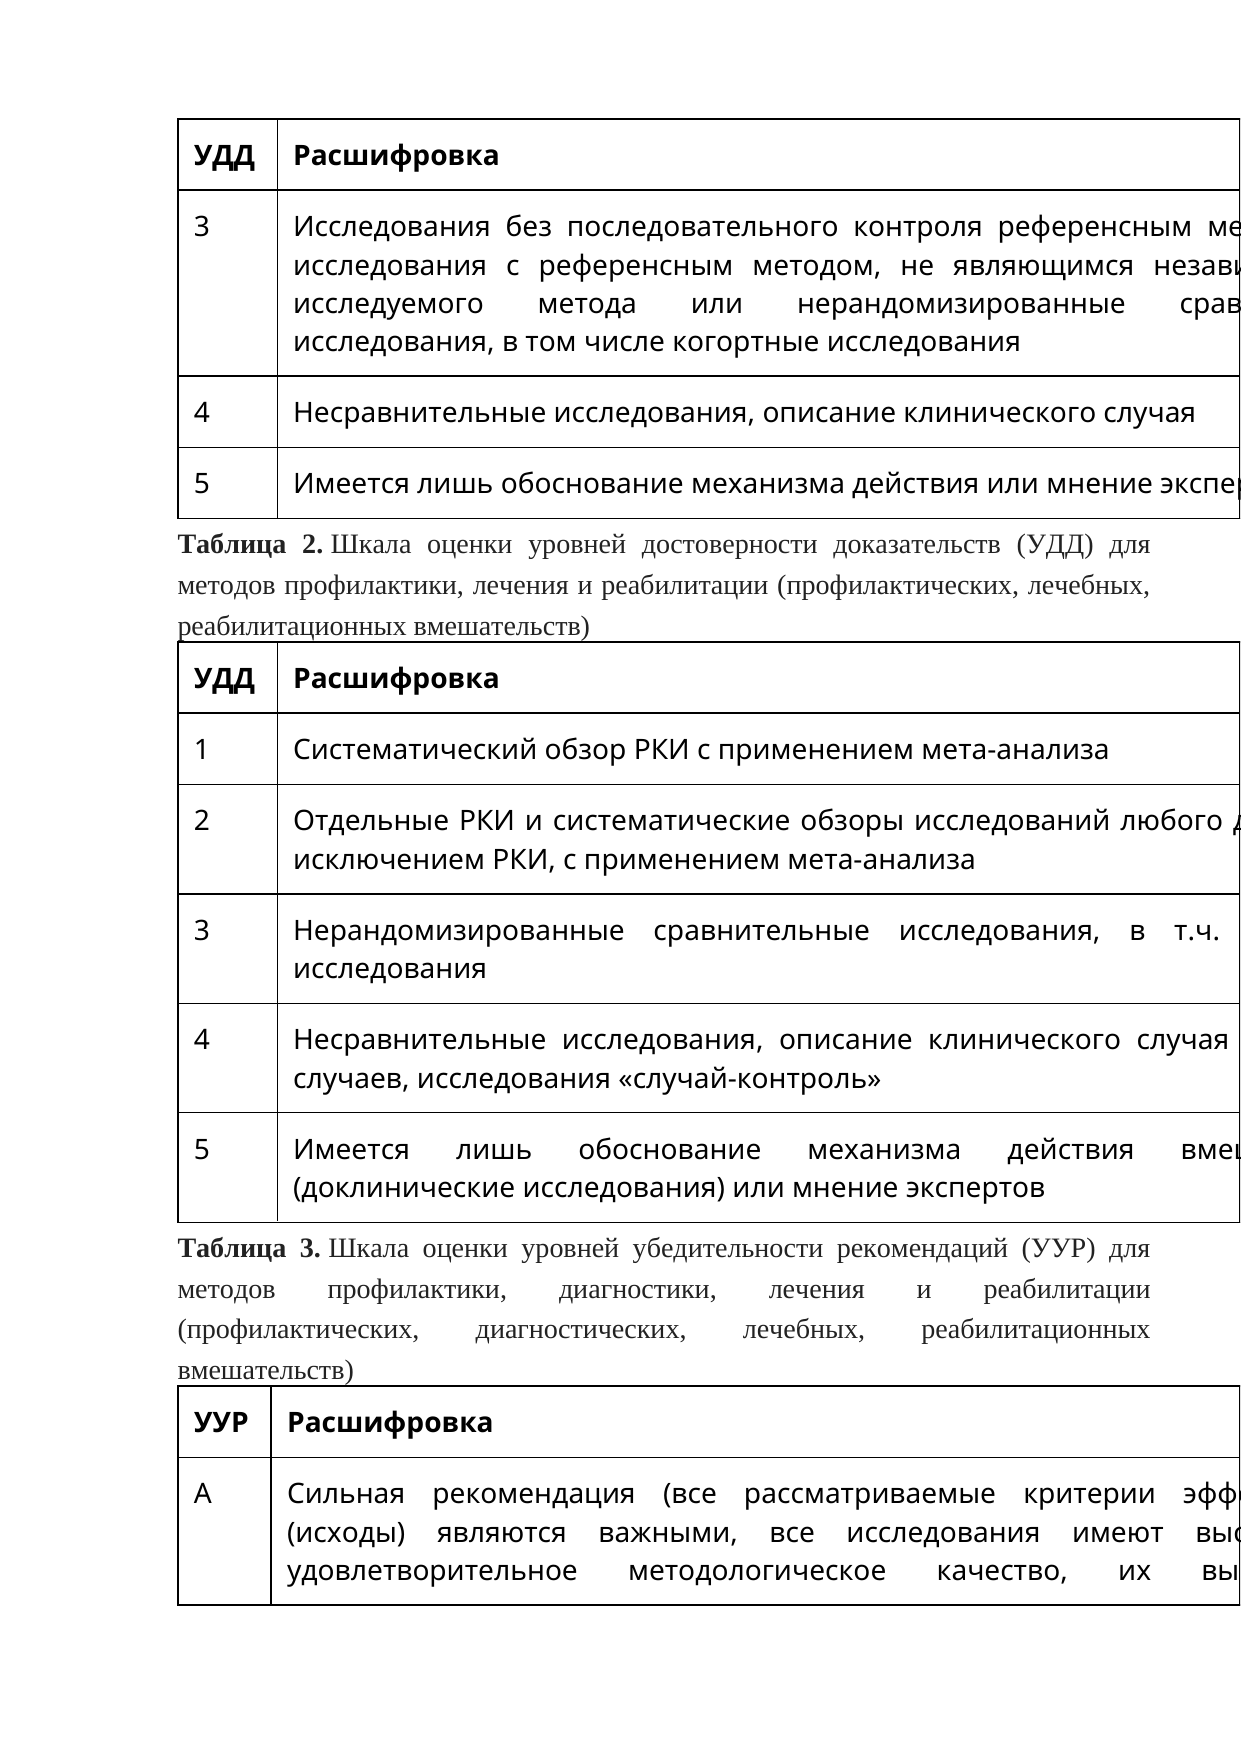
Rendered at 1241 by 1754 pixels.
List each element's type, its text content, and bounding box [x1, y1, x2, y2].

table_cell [272, 1458, 1239, 1604]
text Таблица 2. Шкала оценки уровней достоверности доказательств (УДД) для методов профилактики, лечения и реабилитации (профилактических, лечебных, реабилитационных вмешательств) [177, 519, 1152, 641]
table_cell A [179, 1458, 270, 1604]
table_header УДД [179, 120, 277, 189]
table_cell Нерандомизированные сравнительные исследования, в т.ч. когортные исследования [278, 895, 1239, 1002]
table_cell 2 [179, 785, 277, 893]
table_cell 1 [179, 714, 277, 783]
table_cell Систематический обзор РКИ с применением мета-анализа [278, 714, 1239, 783]
table_cell Несравнительные исследования, описание клинического случая или серии случаев, исследования «случай-контроль» [278, 1004, 1239, 1112]
table_cell 4 [179, 1004, 277, 1112]
table_cell 5 [179, 448, 277, 518]
table_cell Имеется лишь обоснование механизма действия или мнение экспертов [278, 448, 1239, 518]
table_cell Исследования без последовательного контроля референсным методом или исследования с референсным методом, не являющимся независимым от исследуемого метода или нерандомизированные сравнительные исследования, в том числе когортные исследования [278, 191, 1239, 375]
table_header УДД [179, 643, 277, 712]
table_cell Несравнительные исследования, описание клинического случая [278, 377, 1239, 447]
table_cell 4 [179, 377, 277, 447]
table_cell Имеется лишь обоснование механизма действия вмешательства (доклинические исследования) или мнение экспертов [278, 1113, 1239, 1221]
text Таблица 3. Шкала оценки уровней убедительности рекомендаций (УУР) для методов профилактики, диагностики, лечения и реабилитации (профилактических, диагностических, лечебных, реабилитационных вмешательств) [177, 1223, 1152, 1385]
table_cell 3 [179, 191, 277, 375]
table_header УУР [179, 1387, 270, 1457]
table_header Расшифровка [278, 643, 1239, 712]
table_header Расшифровка [272, 1387, 1239, 1457]
table_header Расшифровка [278, 120, 1239, 189]
table_cell 3 [179, 895, 277, 1002]
table_cell Отдельные РКИ и систематические обзоры исследований любого дизайна, за исключением РКИ, с применением мета-анализа [278, 785, 1239, 893]
table_cell 5 [179, 1113, 277, 1221]
